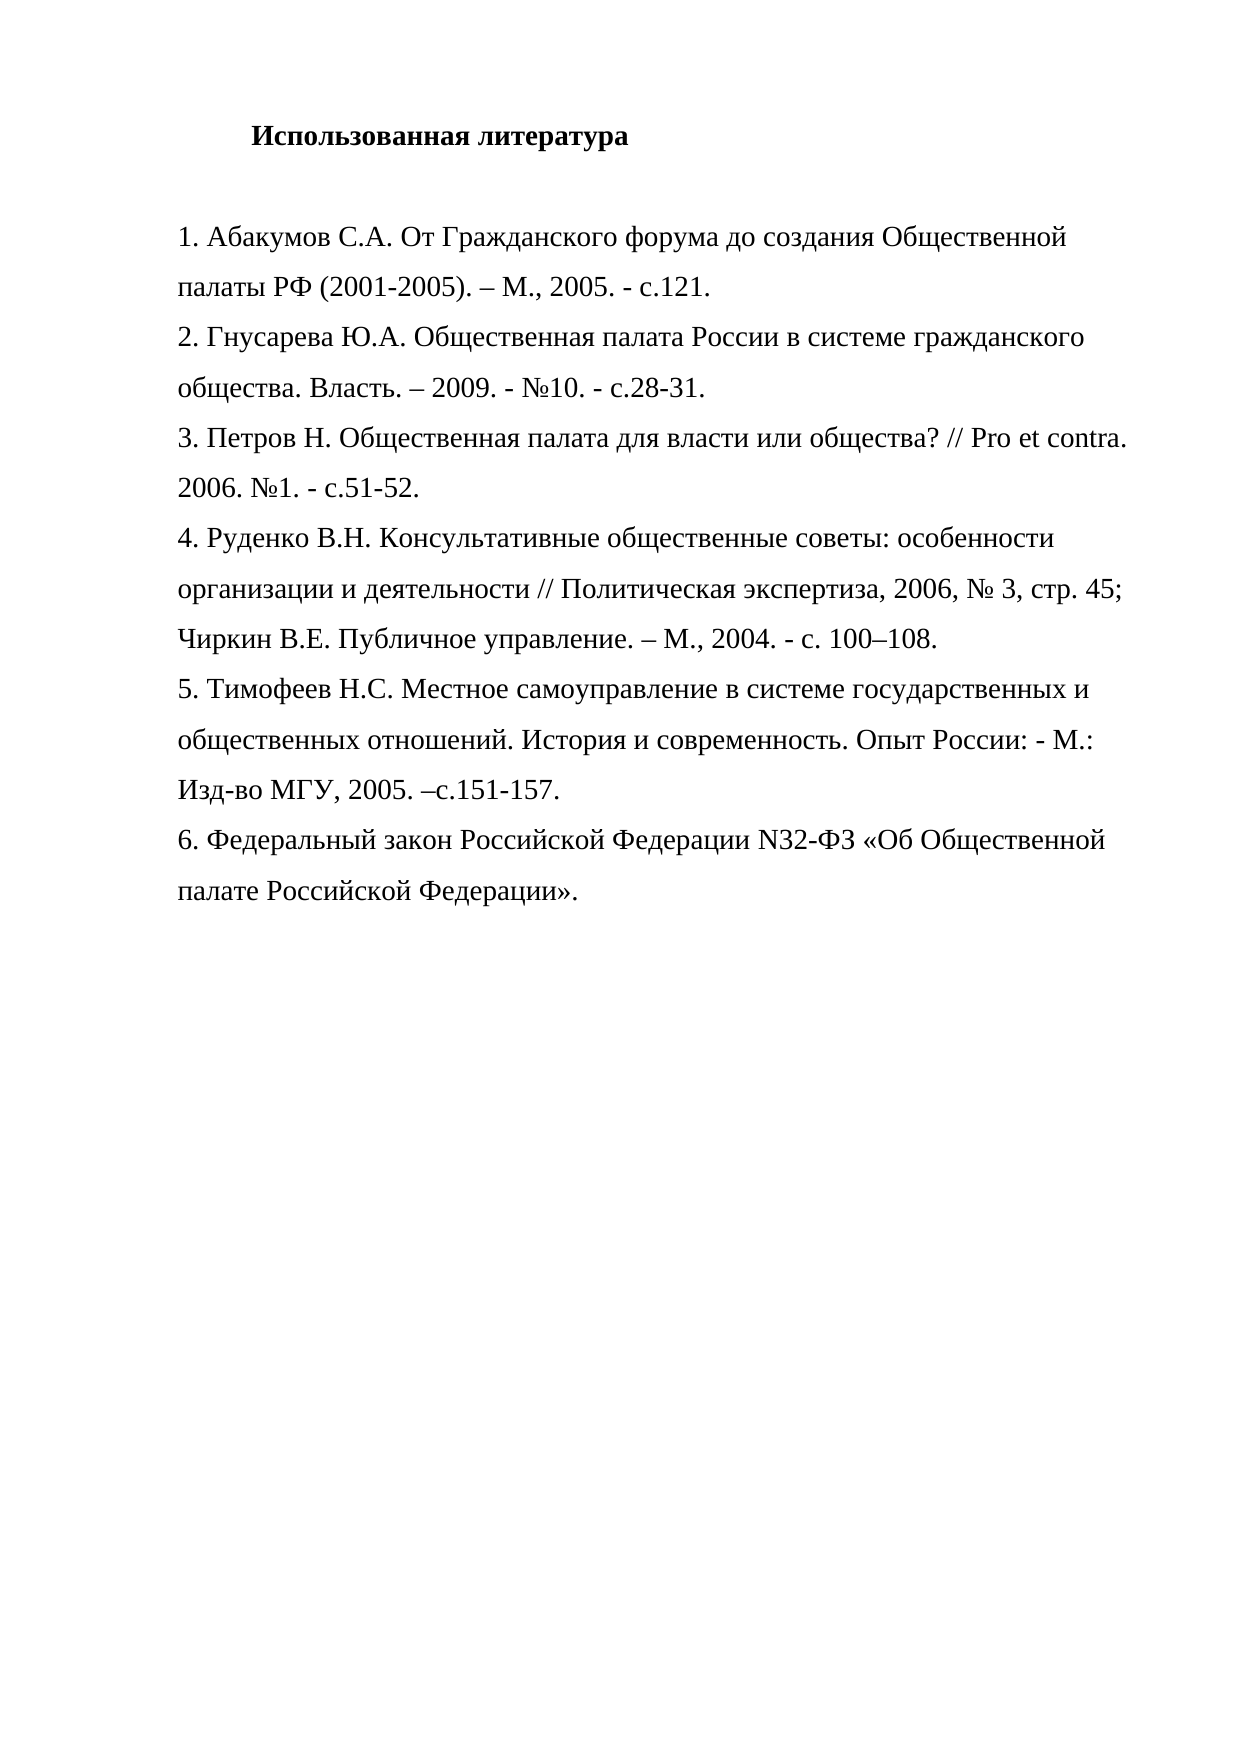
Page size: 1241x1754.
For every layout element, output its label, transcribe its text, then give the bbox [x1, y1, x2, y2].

text 2. Гнусарева Ю.А. Общественная палата России в системе гражданского общества. Власть. – 2009. - №10. - с.28-31. [177, 319, 1152, 403]
text 5. Тимофеев Н.С. Местное самоуправление в системе государственных и общественных отношений. История и современность. Опыт России: - М.: Изд-во МГУ, 2005. –с.151-157. [177, 672, 1152, 806]
text 1. Абакумов С.А. От Гражданского форума до создания Общественной палаты РФ (2001-2005). – М., 2005. - с.121. [177, 219, 1152, 303]
text 4. Руденко В.Н. Консультативные общественные советы: особенности организации и деятельности // Политическая экспертиза, 2006, № 3, стр. 45; Чиркин В.Е. Публичное управление. – М., 2004. - с. 100–108. [177, 521, 1152, 655]
text 6. Федеральный закон Российской Федерации N32-ФЗ «Об Общественной палате Российской Федерации». [177, 822, 1152, 906]
text 3. Петров Н. Общественная палата для власти или общества? // Pro et contra. 2006. №1. - с.51-52. [177, 420, 1152, 504]
text Использованная литература [177, 118, 1152, 152]
